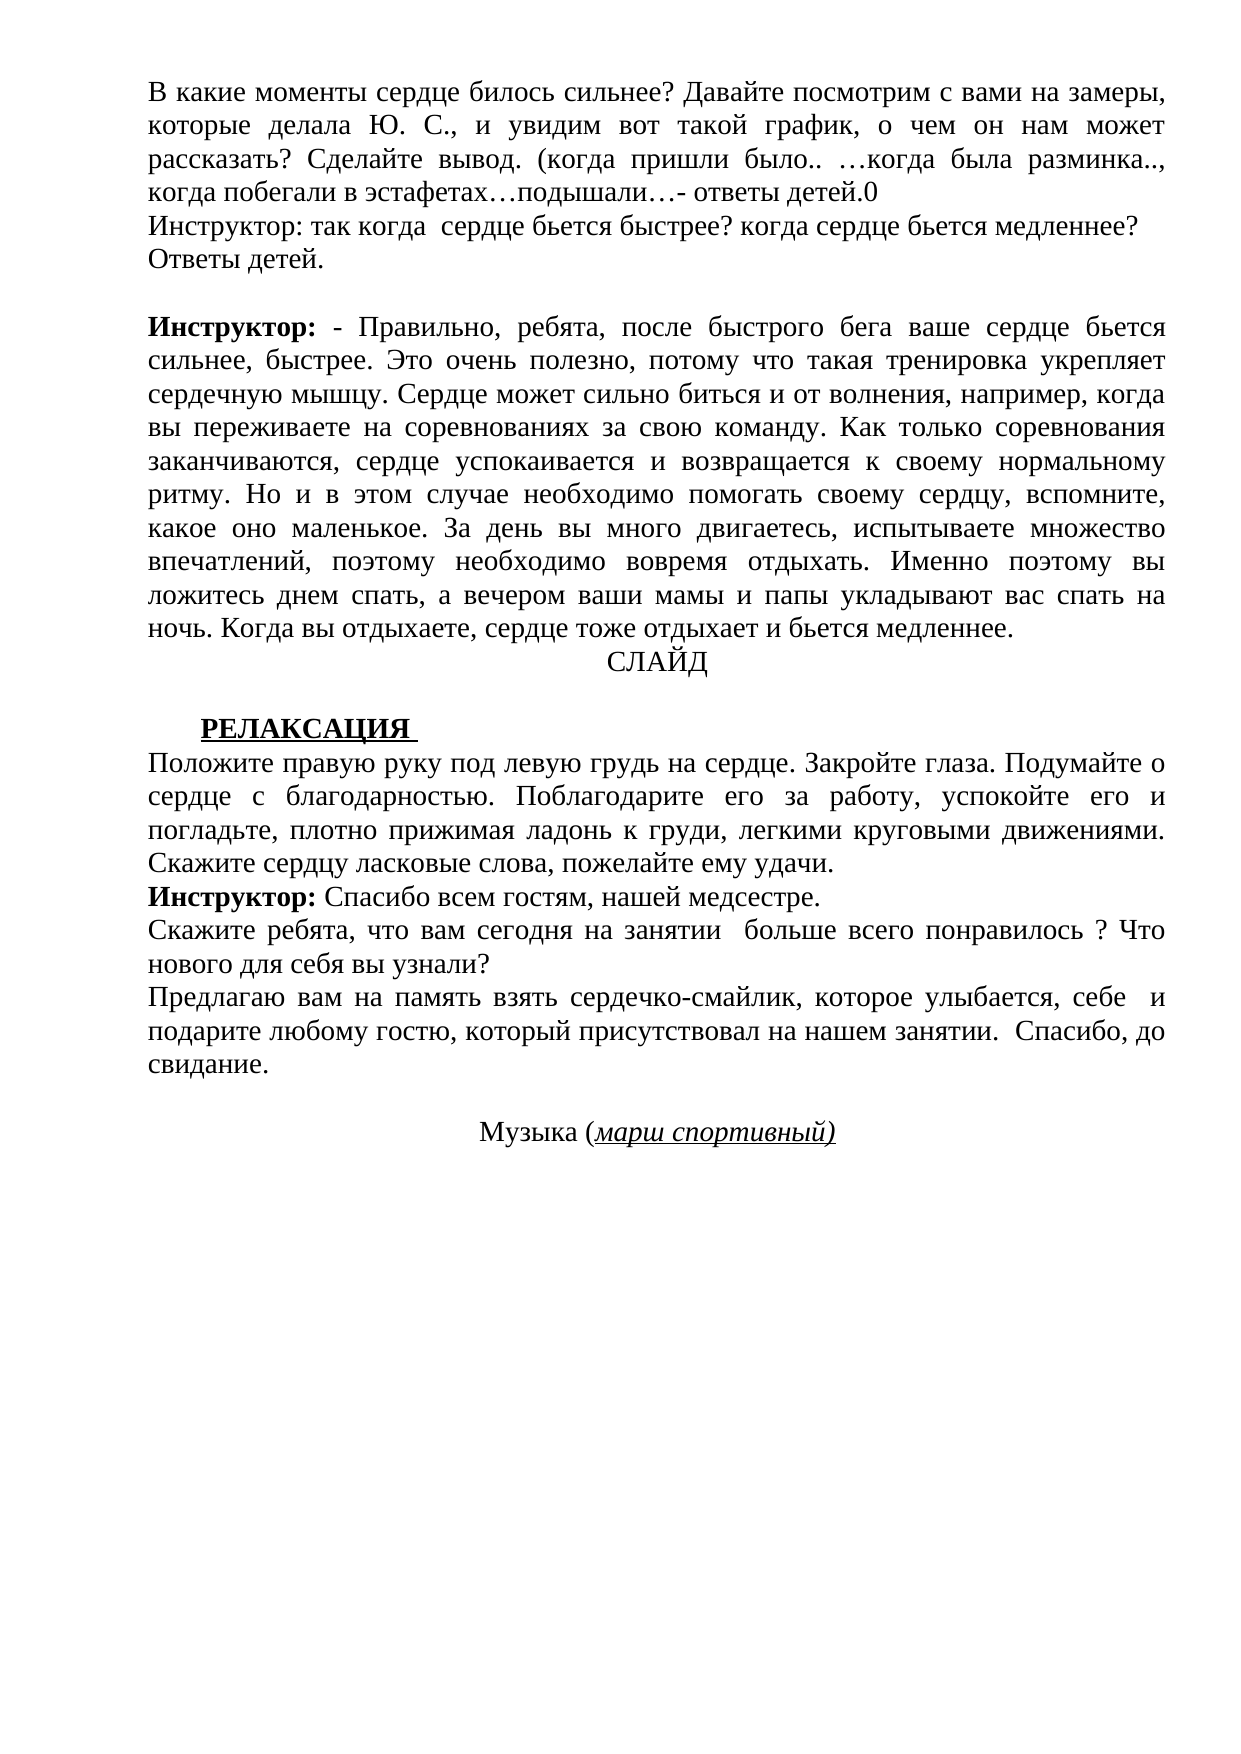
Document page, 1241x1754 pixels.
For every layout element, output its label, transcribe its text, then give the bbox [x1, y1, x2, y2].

text Инструктор: так когда сердце бьется быстрее? когда сердце бьется медленнее? Ответы детей. [148, 208, 1167, 275]
text Музыка (марш спортивный) [159, 1114, 1156, 1147]
text РЕЛАКСАЦИЯ [159, 711, 1156, 745]
text Предлагаю вам на память взять сердечко-смайлик, которое улыбается, себе и подарите любому гостю, который присутствовал на нашем занятии. Спасибо, до свидание. [148, 979, 1167, 1080]
text Скажите ребята, что вам сегодня на занятии больше всего понравилось ? Что нового для себя вы узнали? [148, 912, 1167, 979]
text СЛАЙД [148, 644, 1167, 678]
text В какие моменты сердце билось сильнее? Давайте посмотрим с вами на замеры, которые делала Ю. С., и увидим вот такой график, о чем он нам может рассказать? Сделайте вывод. (когда пришли было.. …когда была разминка.., когда побегали в эстафетах…подышали…- ответы детей.0 [148, 74, 1167, 208]
text Инструктор: Спасибо всем гостям, нашей медсестре. [148, 879, 1167, 912]
text Инструктор: - Правильно, ребята, после быстрого бега ваше сердце бьется сильнее, быстрее. Это очень полезно, потому что такая тренировка укрепляет сердечную мышцу. Сердце может сильно биться и от волнения, например, когда вы переживаете на соревнованиях за свою команду. Как только соревнования заканчиваются, сердце успокаивается и возвращается к своему нормальному ритму. Но и в этом случае необходимо помогать своему сердцу, вспомните, какое оно маленькое. За день вы много двигаетесь, испытываете множество впечатлений, поэтому необходимо вовремя отдыхать. Именно поэтому вы ложитесь днем спать, а вечером ваши мамы и папы укладывают вас спать на ночь. Когда вы отдыхаете, сердце тоже отдыхает и бьется медленнее. [148, 309, 1167, 644]
text Положите правую руку под левую грудь на сердце. Закройте глаза. Подумайте о сердце с благодарностью. Поблагодарите его за работу, успокойте его и погладьте, плотно прижимая ладонь к груди, легкими круговыми движениями. Скажите сердцу ласковые слова, пожелайте ему удачи. [148, 745, 1167, 879]
